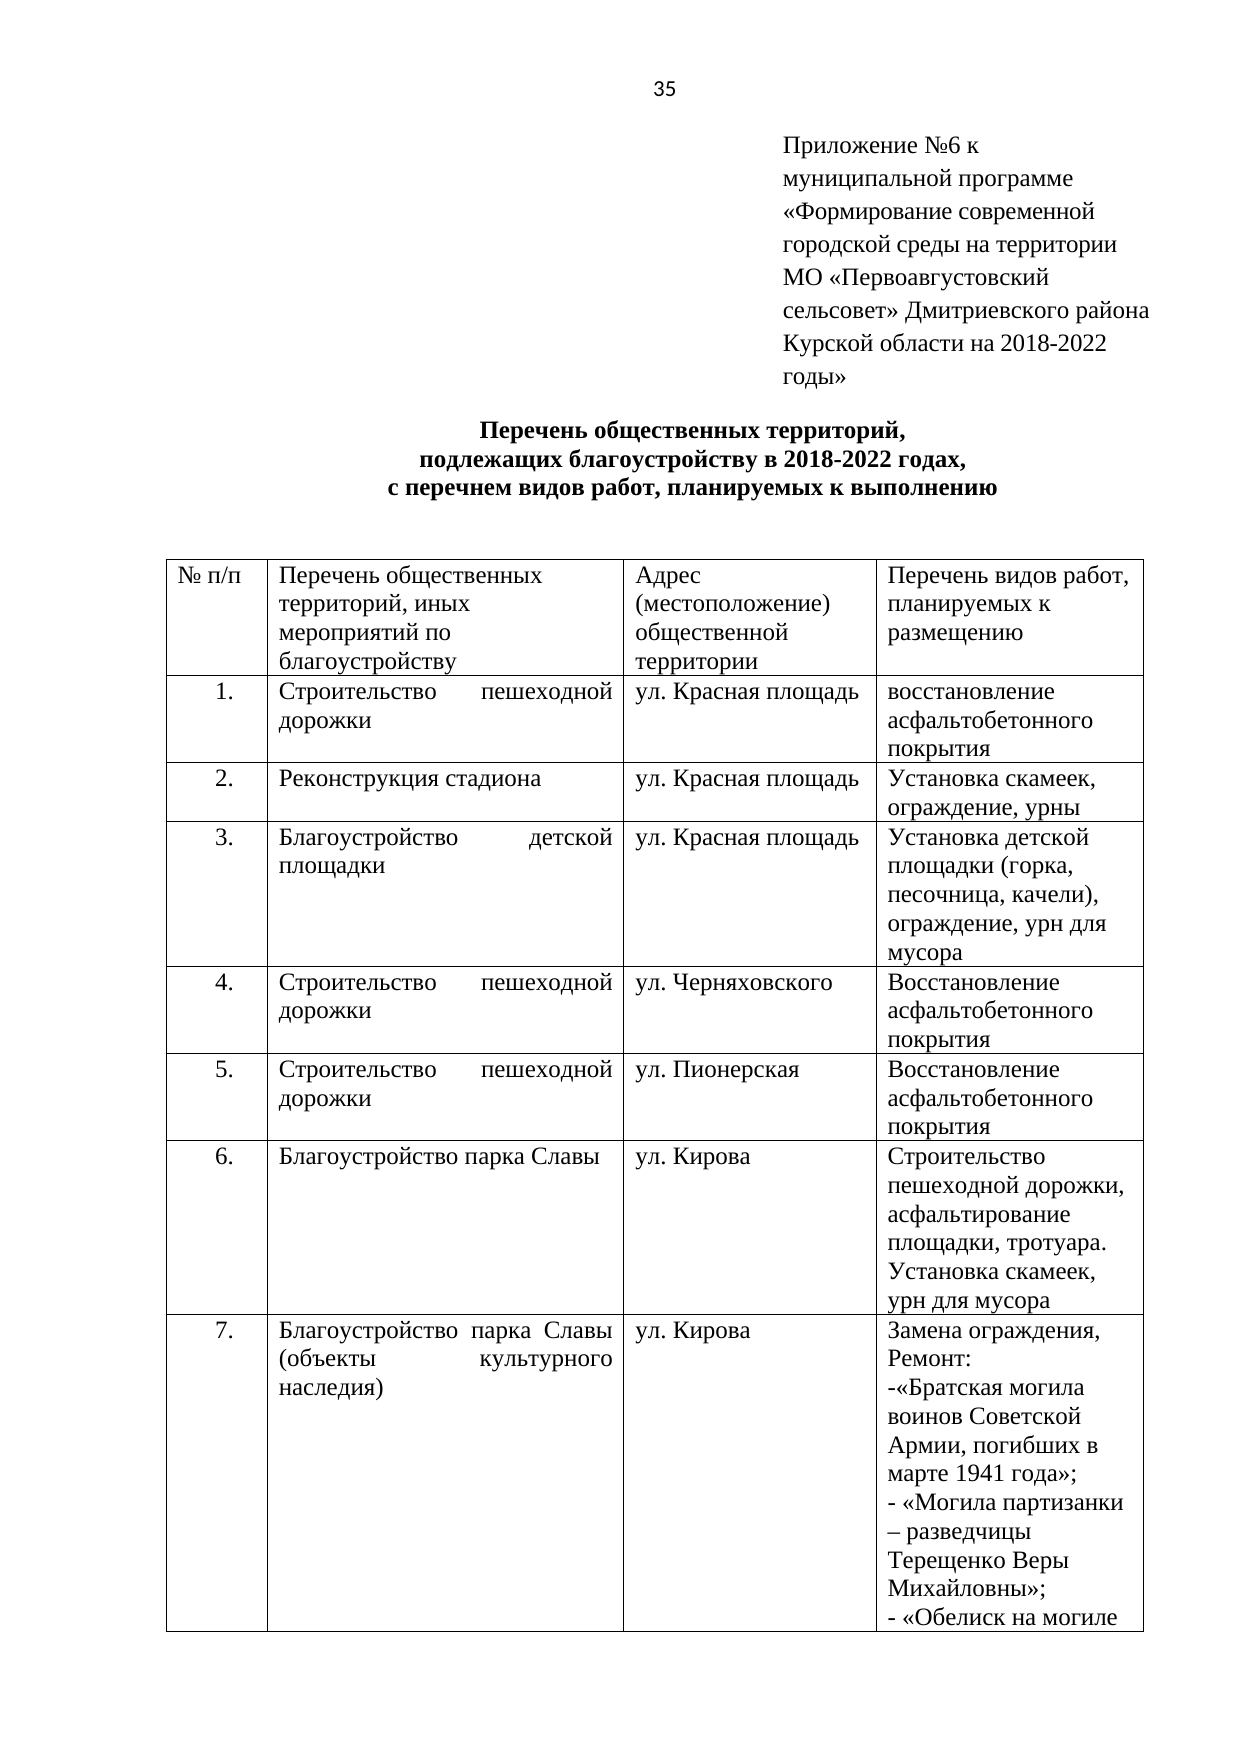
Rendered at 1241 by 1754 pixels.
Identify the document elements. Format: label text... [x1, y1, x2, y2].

table_cell Строительство пешеходной дорожки [268, 676, 623, 762]
text Перечень общественных территорий, [177, 415, 1152, 444]
table_cell Восстановление асфальтобетонного покрытия [877, 967, 1143, 1053]
table_cell Благоустройство парка Славы [268, 1141, 623, 1314]
table_cell ул. Красная площадь [624, 822, 876, 966]
table_cell Строительство пешеходной дорожки [268, 1054, 623, 1140]
table_cell Строительство пешеходной дорожки [268, 967, 623, 1053]
text Приложение №6 к муниципальной программе «Формирование современной городской среды на территории МО «Первоавгустовский сельсовет» Дмитриевского района Курской области на 2018-2022 годы» [783, 130, 1152, 390]
table_cell Установка скамеек, ограждение, урны [877, 763, 1143, 821]
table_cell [268, 1315, 623, 1631]
table_cell [167, 1141, 267, 1314]
table_header Адрес (местоположение) общественной территории [624, 560, 876, 675]
table_cell Установка детской площадки (горка, песочница, качели), ограждение, урн для мусора [877, 822, 1143, 966]
table_header № п/п [167, 560, 267, 675]
table_cell [167, 1315, 267, 1631]
table_cell ул. Кирова [624, 1141, 876, 1314]
table_cell [167, 676, 267, 762]
table_cell восстановление асфальтобетонного покрытия [877, 676, 1143, 762]
table_cell [167, 1054, 267, 1140]
table_cell ул. Черняховского [624, 967, 876, 1053]
table_cell ул. Кирова [624, 1315, 876, 1631]
table_cell ул. Красная площадь [624, 676, 876, 762]
table_cell ул. Красная площадь [624, 763, 876, 821]
table_cell Реконструкция стадиона [268, 763, 623, 821]
table_cell ул. Пионерская [624, 1054, 876, 1140]
table_header Перечень видов работ, планируемых к размещению [877, 560, 1143, 675]
text подлежащих благоустройству в 2018-2022 годах, [177, 444, 1152, 472]
table_header Перечень общественных территорий, иных мероприятий по благоустройству [268, 560, 623, 675]
table_cell [167, 967, 267, 1053]
table_cell Благоустройство детской площадки [268, 822, 623, 966]
text с перечнем видов работ, планируемых к выполнению [177, 472, 1152, 501]
table_cell Строительство пешеходной дорожки, асфальтирование площадки, тротуара. Установка скамеек, урн для мусора [877, 1141, 1143, 1314]
table_cell Восстановление асфальтобетонного покрытия [877, 1054, 1143, 1140]
table_cell [167, 822, 267, 966]
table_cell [877, 1315, 1143, 1631]
table_cell [167, 763, 267, 821]
